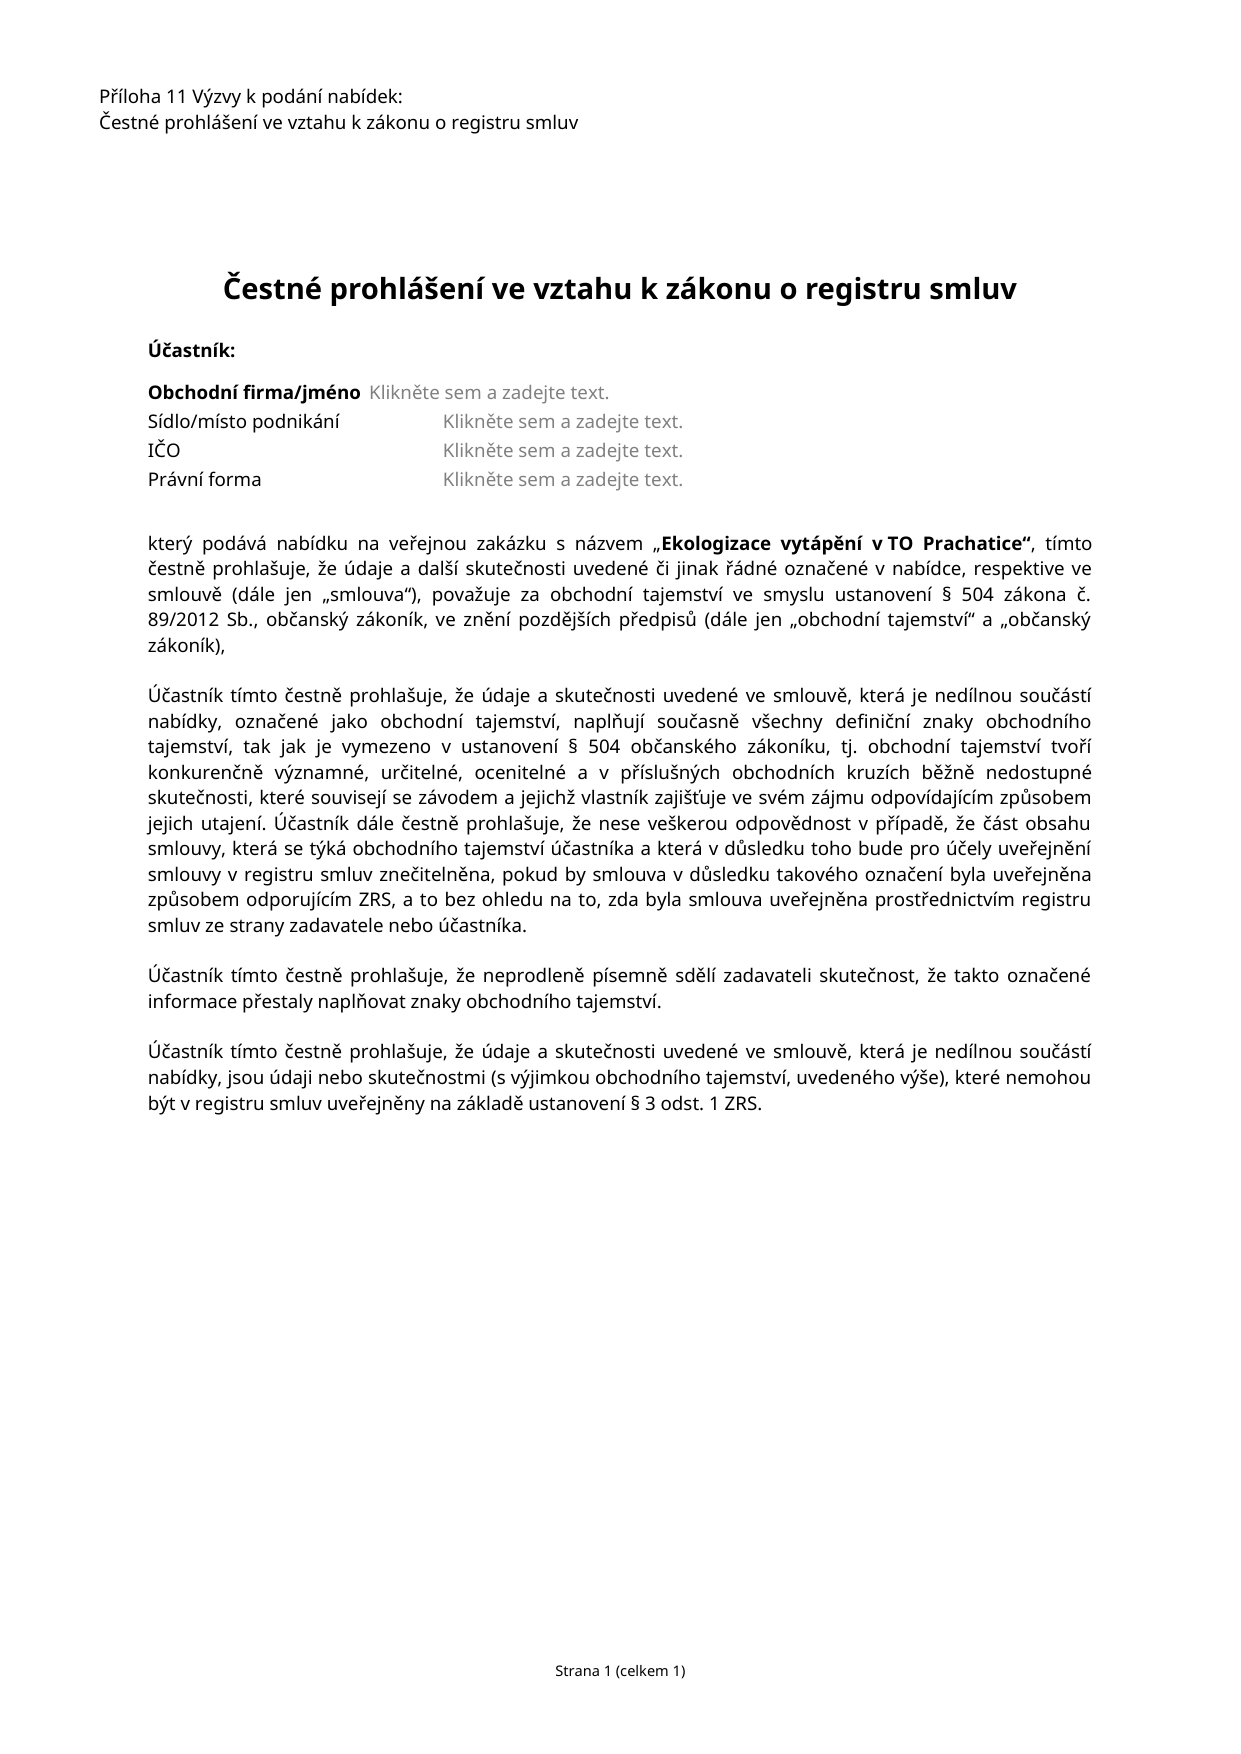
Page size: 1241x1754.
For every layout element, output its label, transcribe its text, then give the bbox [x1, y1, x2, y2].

title Čestné prohlášení ve vztahu k zákonu o registru smluv [148, 268, 1093, 308]
text Účastník tímto čestně prohlašuje, že údaje a skutečnosti uvedené ve smlouvě, která je nedílnou součástí nabídky, označené jako obchodní tajemství, naplňují současně všechny definiční znaky obchodního tajemství, tak jak je vymezeno v ustanovení § 504 občanského zákoníku, tj. obchodní tajemství tvoří konkurenčně významné, určitelné, ocenitelné a v příslušných obchodních kruzích běžně nedostupné skutečnosti, které souvisejí se závodem a jejichž vlastník zajišťuje ve svém zájmu odpovídajícím způsobem jejich utajení. Účastník dále čestně prohlašuje, že nese veškerou odpovědnost v případě, že část obsahu smlouvy, která se týká obchodního tajemství účastníka a která v důsledku toho bude pro účely uveřejnění smlouvy v registru smluv znečitelněna, pokud by smlouva v důsledku takového označení byla uveřejněna způsobem odporujícím ZRS, a to bez ohledu na to, zda byla smlouva uveřejněna prostřednictvím registru smluv ze strany zadavatele nebo účastníka. [148, 683, 1093, 938]
text Účastník tímto čestně prohlašuje, že neprodleně písemně sdělí zadavateli skutečnost, že takto označené informace přestaly naplňovat znaky obchodního tajemství. [148, 963, 1093, 1014]
text Účastník: [148, 333, 1093, 364]
text IČO [148, 434, 1093, 463]
text Právní forma [148, 463, 1093, 492]
text Účastník tímto čestně prohlašuje, že údaje a skutečnosti uvedené ve smlouvě, která je nedílnou součástí nabídky, jsou údaji nebo skutečnostmi (s výjimkou obchodního tajemství, uvedeného výše), které nemohou být v registru smluv uveřejněny na základě ustanovení § 3 odst. 1 ZRS. [148, 1039, 1093, 1115]
text Obchodní firma/jméno [148, 376, 1093, 405]
text Sídlo/místo podnikání [148, 405, 1093, 434]
text který podává nabídku na veřejnou zakázku s názvem „Ekologizace vytápění v TO Prachatice“, tímto čestně prohlašuje, že údaje a další skutečnosti uvedené či jinak řádné označené v nabídce, respektive ve smlouvě (dále jen „smlouva“), považuje za obchodní tajemství ve smyslu ustanovení § 504 zákona č. 89/2012 Sb., občanský zákoník, ve znění pozdějších předpisů (dále jen „obchodní tajemství“ a „občanský zákoník), [148, 530, 1093, 658]
